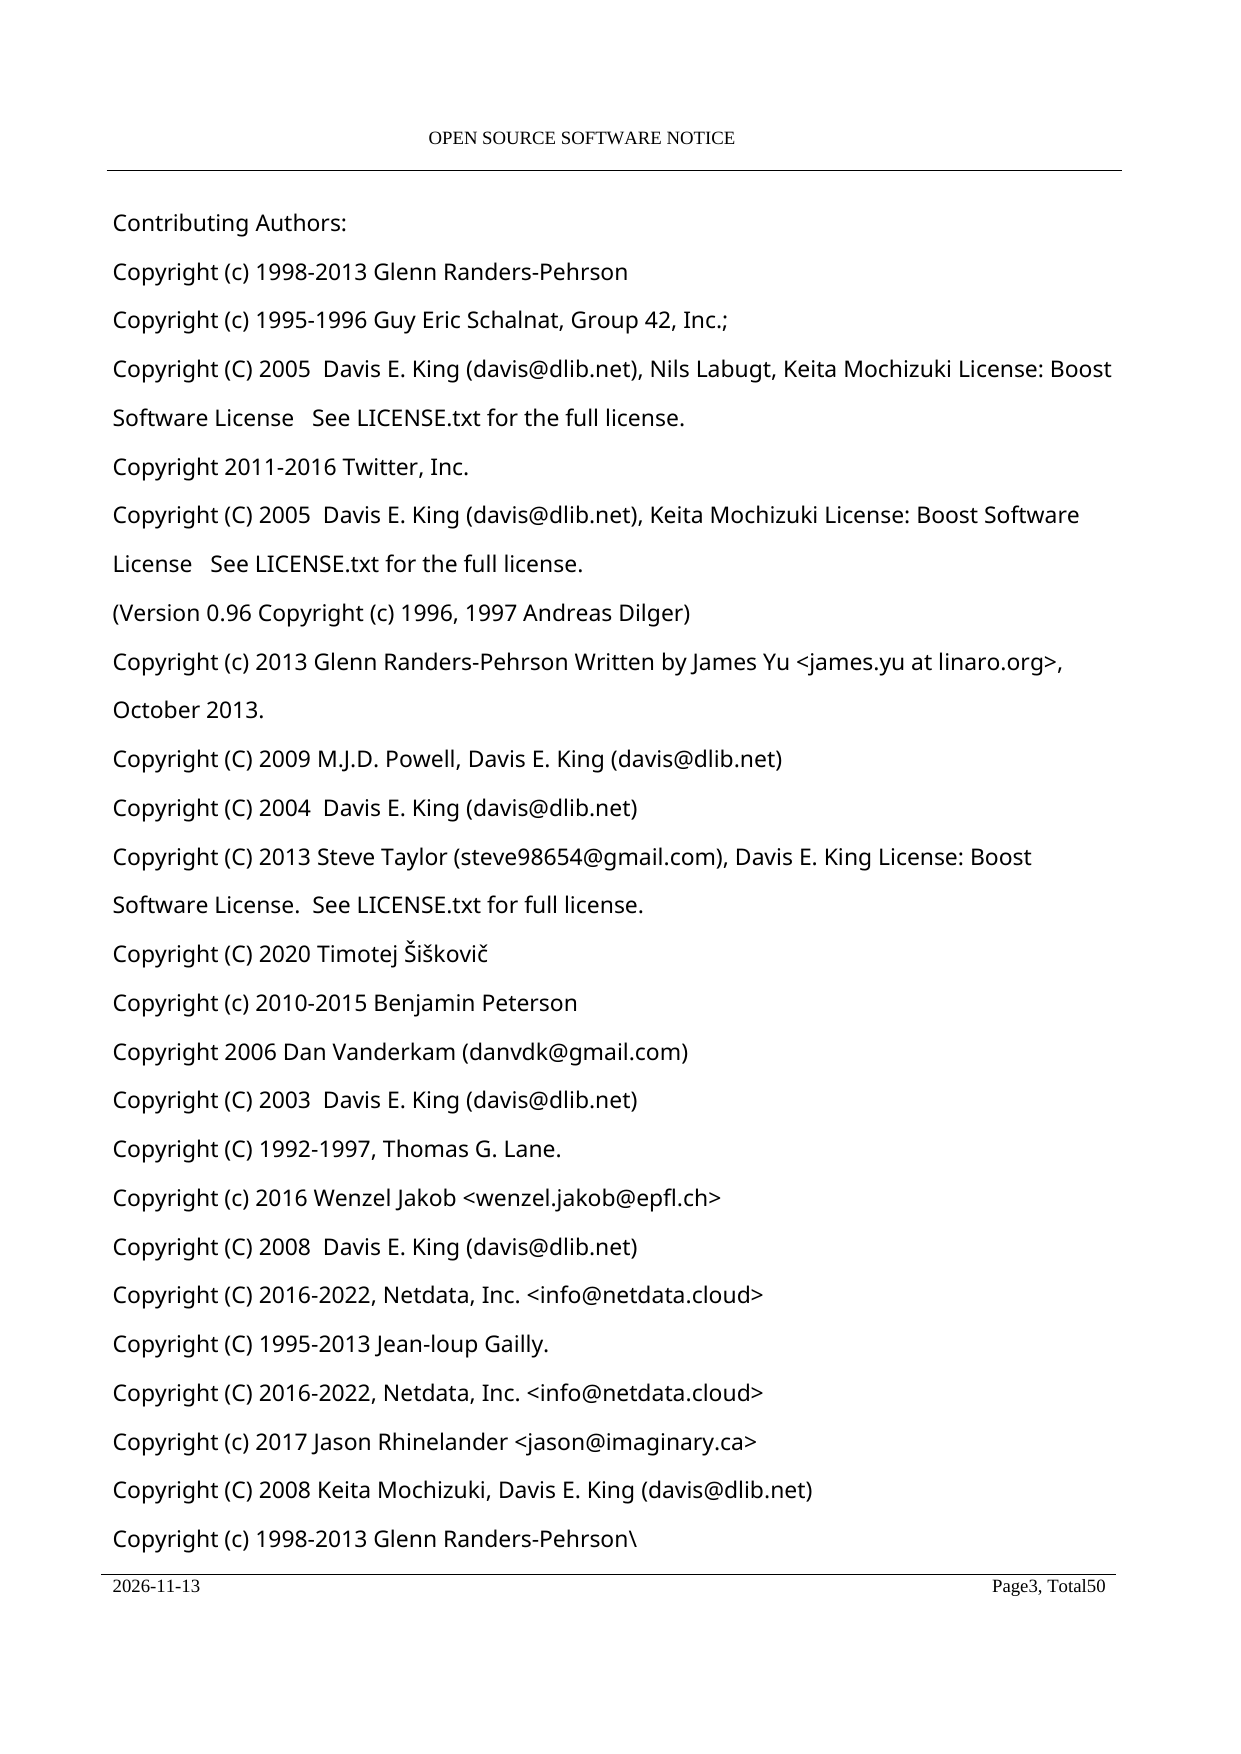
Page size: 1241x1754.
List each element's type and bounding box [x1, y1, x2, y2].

text [112, 206, 1128, 1555]
